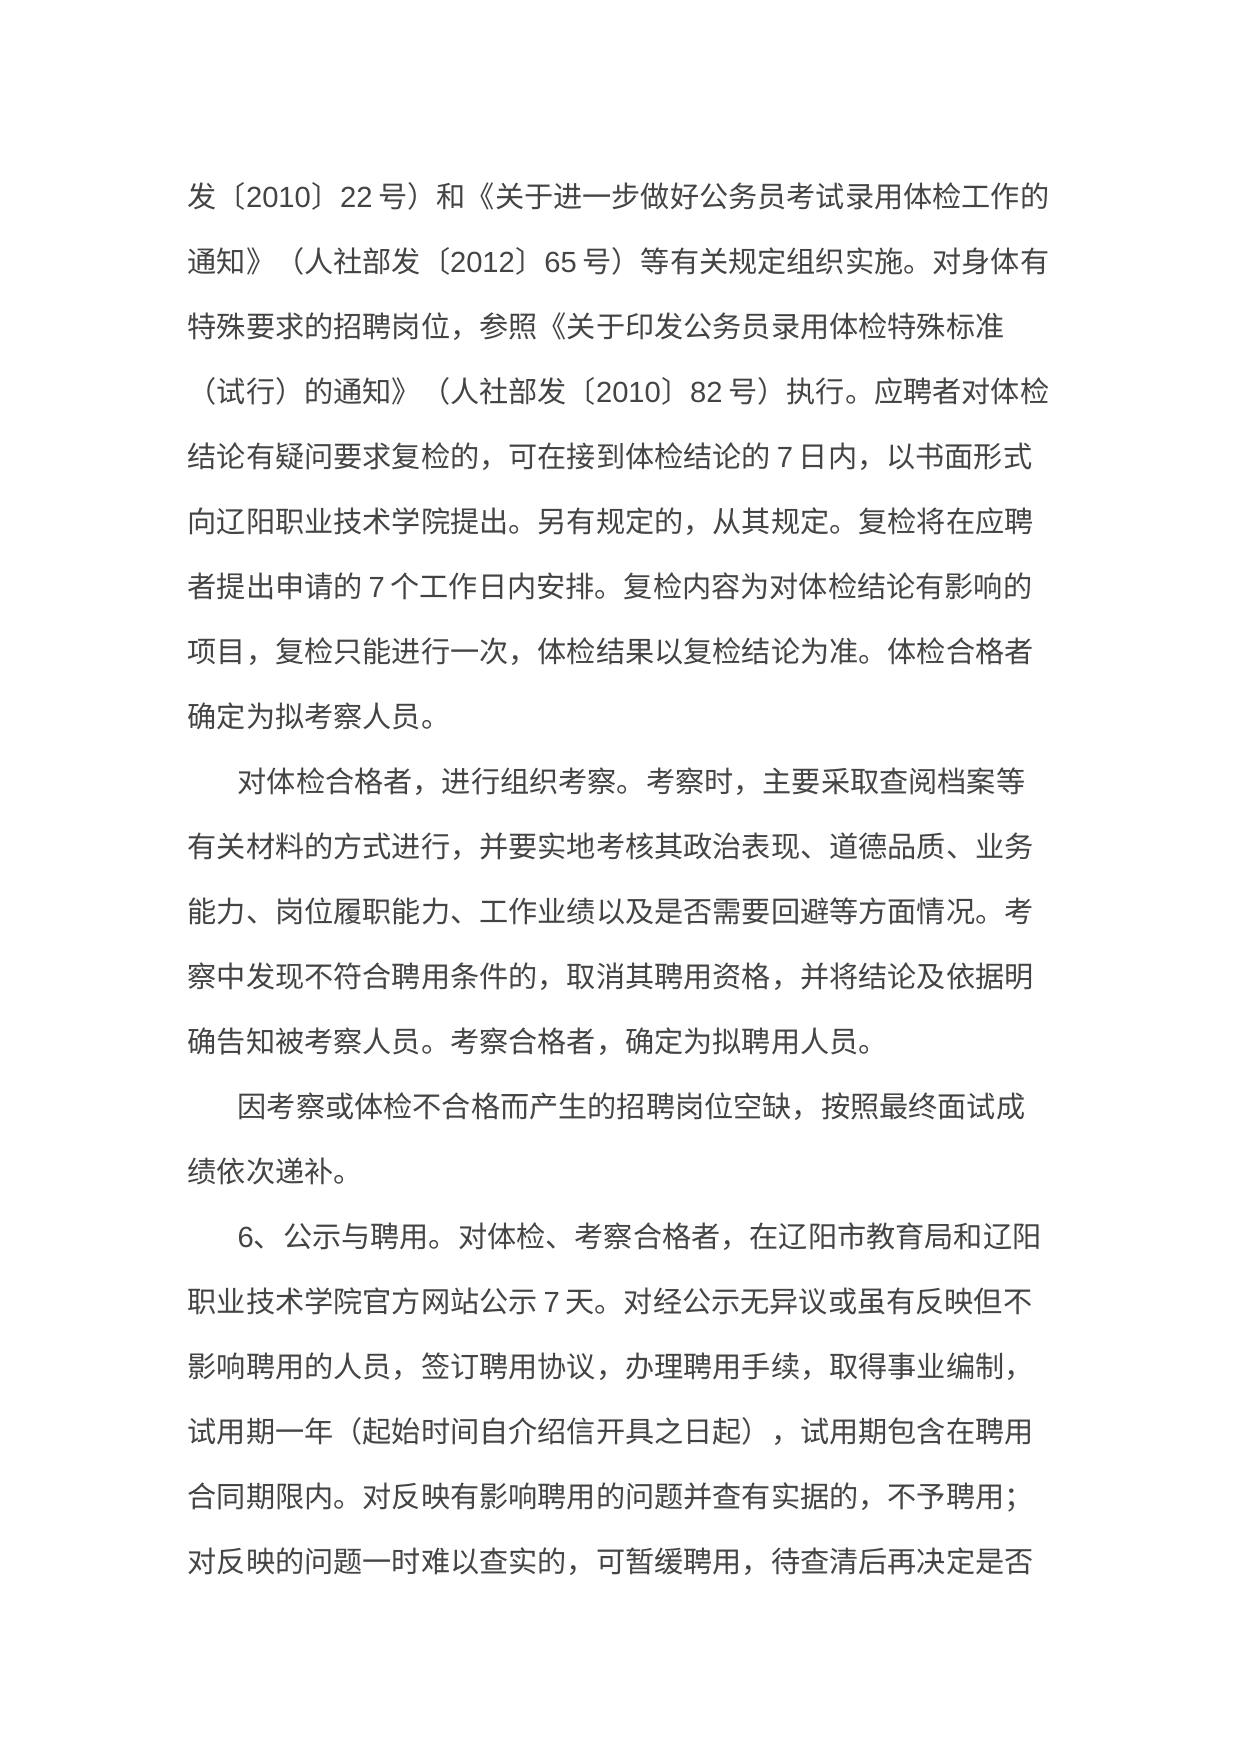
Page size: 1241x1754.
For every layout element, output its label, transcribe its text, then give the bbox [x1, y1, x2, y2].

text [187, 162, 1053, 747]
text 对体检合格者，进行组织考察。考察时，主要采取查阅档案等有关材料的方式进行，并要实地考核其政治表现、道德品质、业务能力、岗位履职能力、工作业绩以及是否需要回避等方面情况。考察中发现不符合聘用条件的，取消其聘用资格，并将结论及依据明确告知被考察人员。考察合格者，确定为拟聘用人员。 [187, 747, 1053, 1072]
text 因考察或体检不合格而产生的招聘岗位空缺，按照最终面试成绩依次递补。 [187, 1072, 1053, 1202]
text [187, 1202, 1053, 1592]
